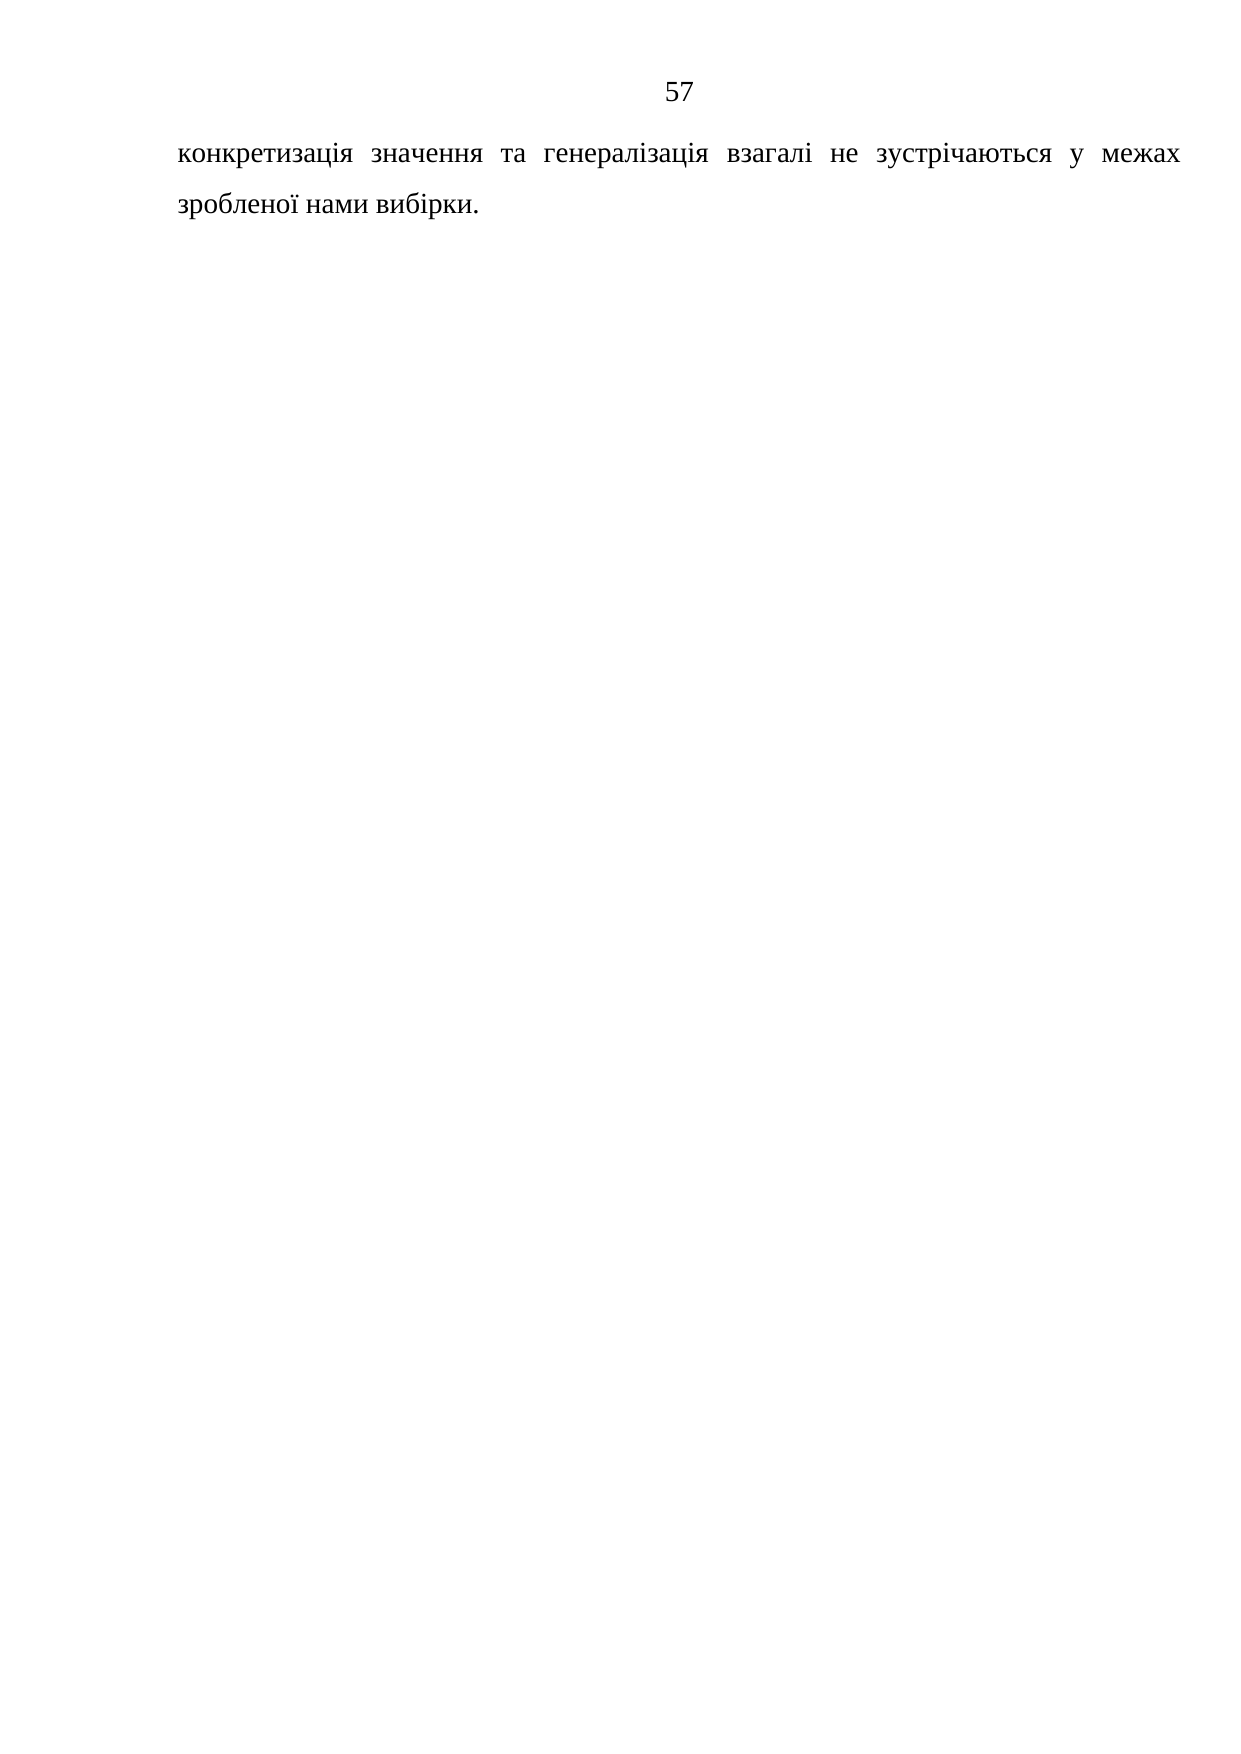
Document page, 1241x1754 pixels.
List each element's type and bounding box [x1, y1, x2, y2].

text [177, 135, 1181, 219]
